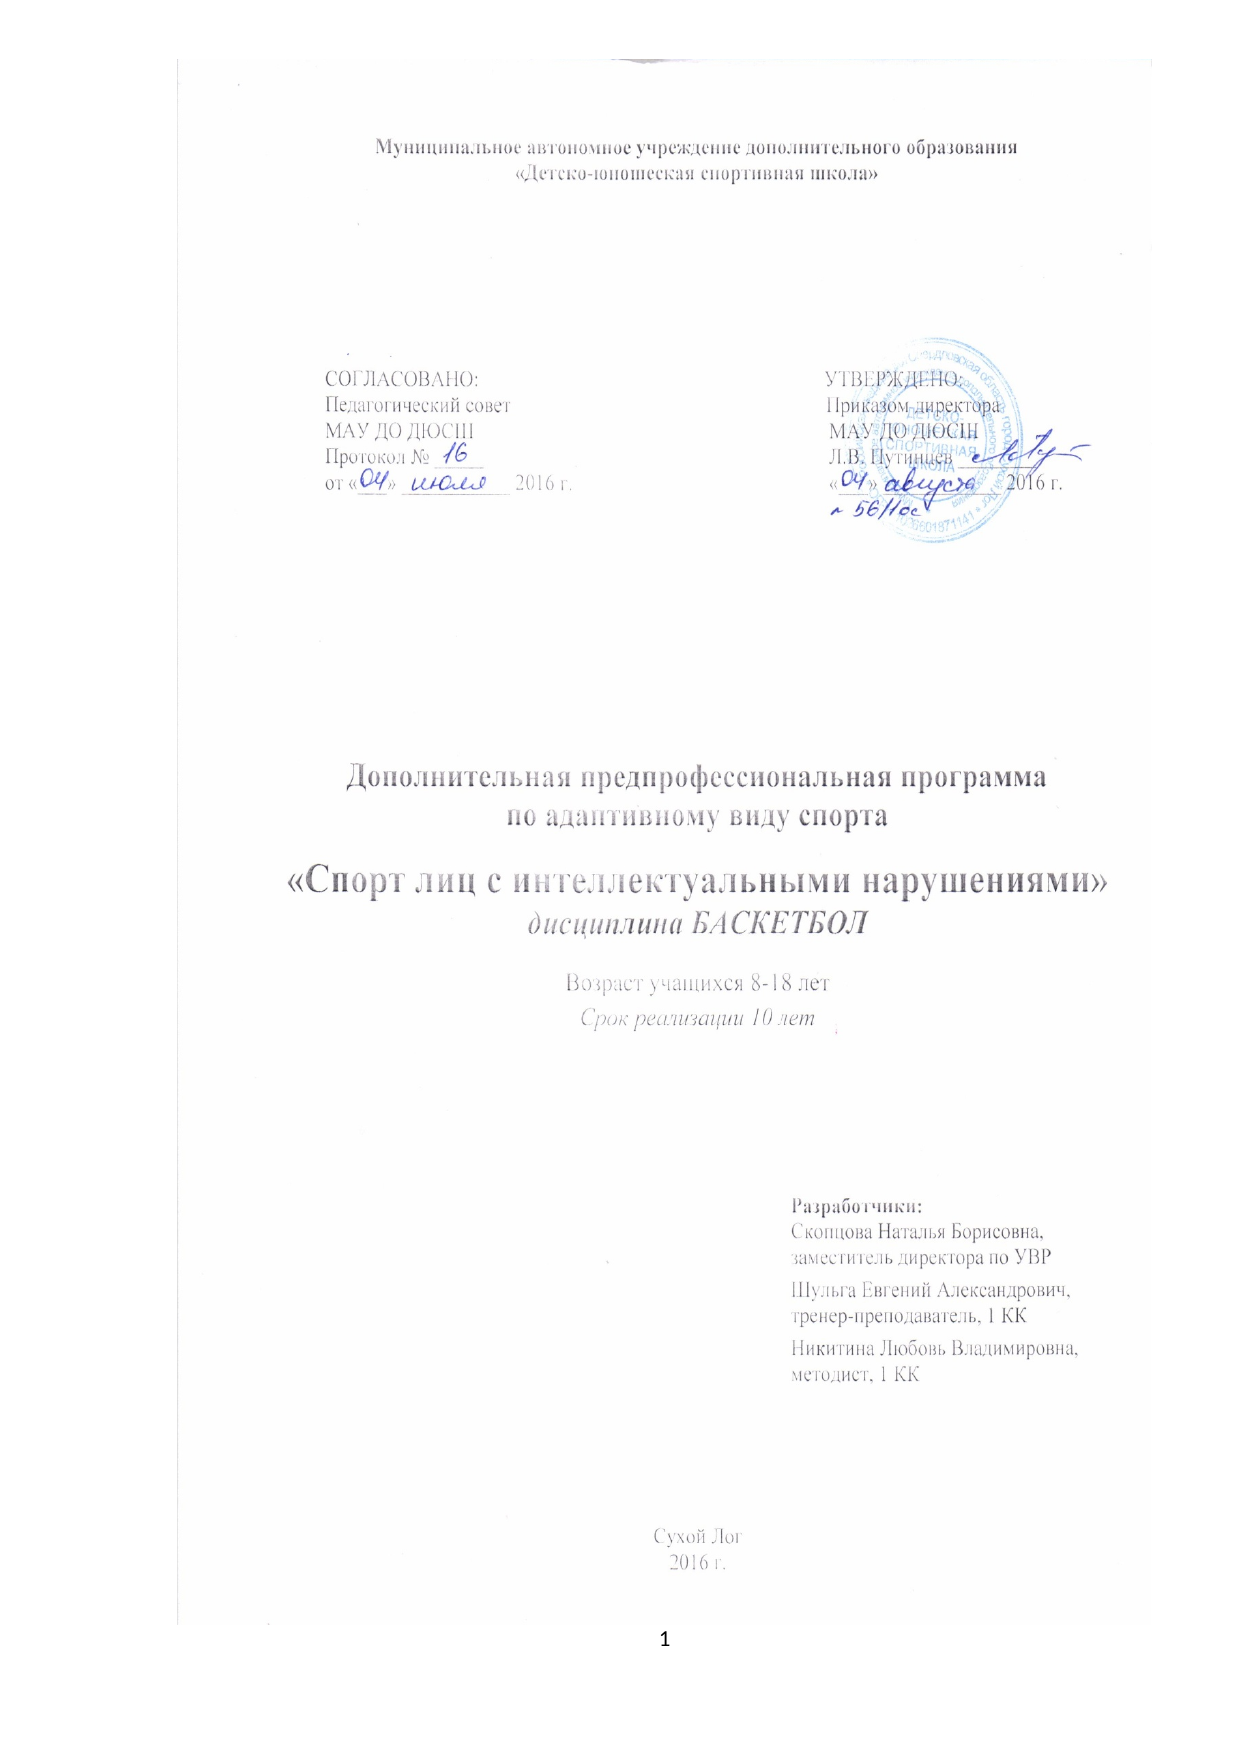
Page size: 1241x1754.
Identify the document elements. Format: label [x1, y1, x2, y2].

picture [177, 59, 1152, 1625]
